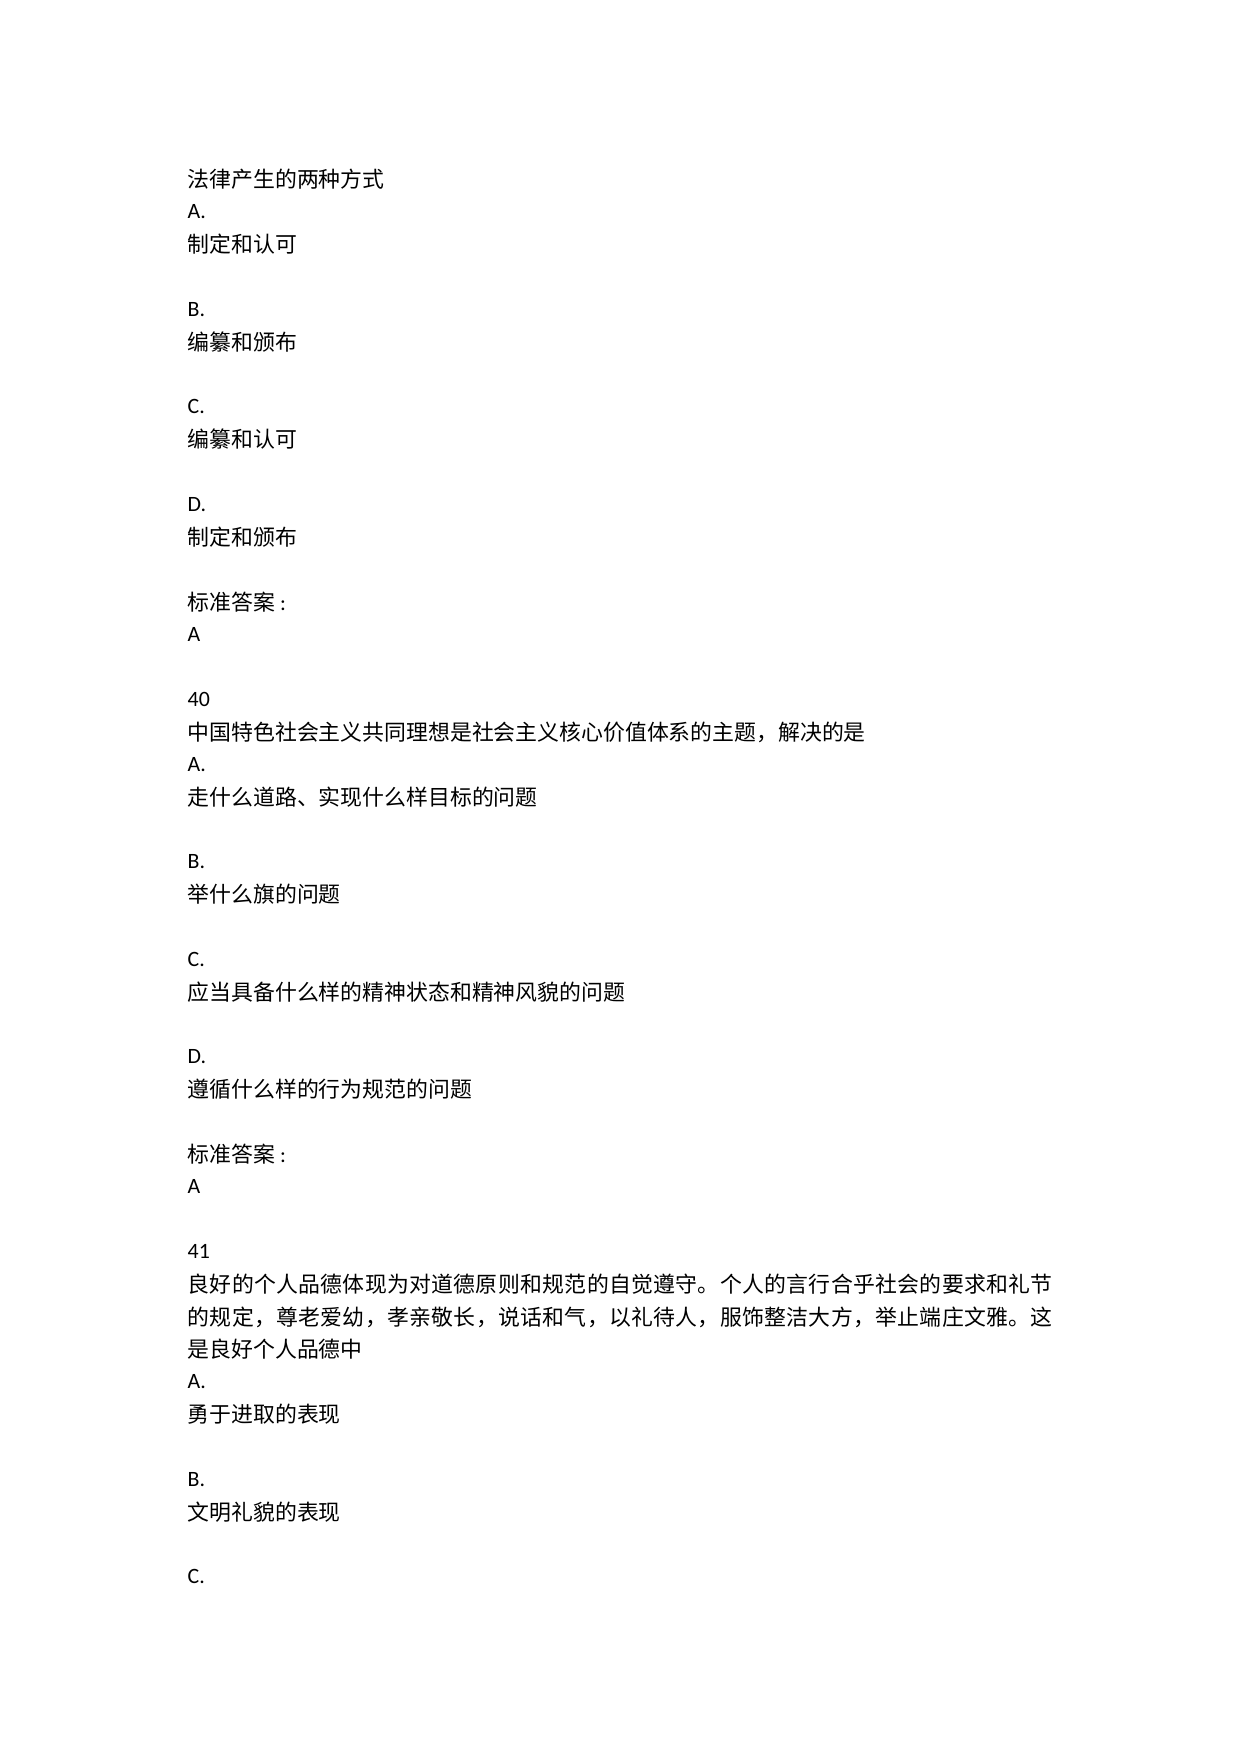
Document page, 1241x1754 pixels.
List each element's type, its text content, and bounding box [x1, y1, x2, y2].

text B. [187, 292, 1053, 324]
text 中国特色社会主义共同理想是社会主义核心价值体系的主题，解决的是 [187, 714, 1053, 747]
text 法律产生的两种方式 [187, 162, 1053, 194]
text D. [187, 1039, 1053, 1072]
text A. [187, 747, 1053, 779]
text 勇于进取的表现 [187, 1397, 1053, 1429]
text 应当具备什么样的精神状态和精神风貌的问题 [187, 974, 1053, 1007]
text 标准答案 : [187, 584, 1053, 617]
text 标准答案 : [187, 1137, 1053, 1169]
text A. [187, 194, 1053, 227]
text 编纂和颁布 [187, 324, 1053, 357]
text 制定和颁布 [187, 519, 1053, 552]
text C. [187, 942, 1053, 974]
text 举什么旗的问题 [187, 877, 1053, 909]
text D. [187, 487, 1053, 519]
text 40 [187, 682, 1053, 714]
text B. [187, 1462, 1053, 1494]
text 走什么道路、实现什么样目标的问题 [187, 779, 1053, 812]
text A [187, 1169, 1053, 1202]
text C. [187, 389, 1053, 422]
text 制定和认可 [187, 227, 1053, 259]
text 文明礼貌的表现 [187, 1494, 1053, 1527]
text 41 [187, 1234, 1053, 1267]
text 编纂和认可 [187, 422, 1053, 454]
text A. [187, 1364, 1053, 1397]
text 遵循什么样的行为规范的问题 [187, 1072, 1053, 1104]
text B. [187, 844, 1053, 877]
text A [187, 617, 1053, 649]
text C. [187, 1559, 1053, 1592]
text 良好的个人品德体现为对道德原则和规范的自觉遵守。个人的言行合乎社会的要求和礼节的规定，尊老爱幼，孝亲敬长，说话和气，以礼待人，服饰整洁大方，举止端庄文雅。这是良好个人品德中 [187, 1267, 1053, 1364]
